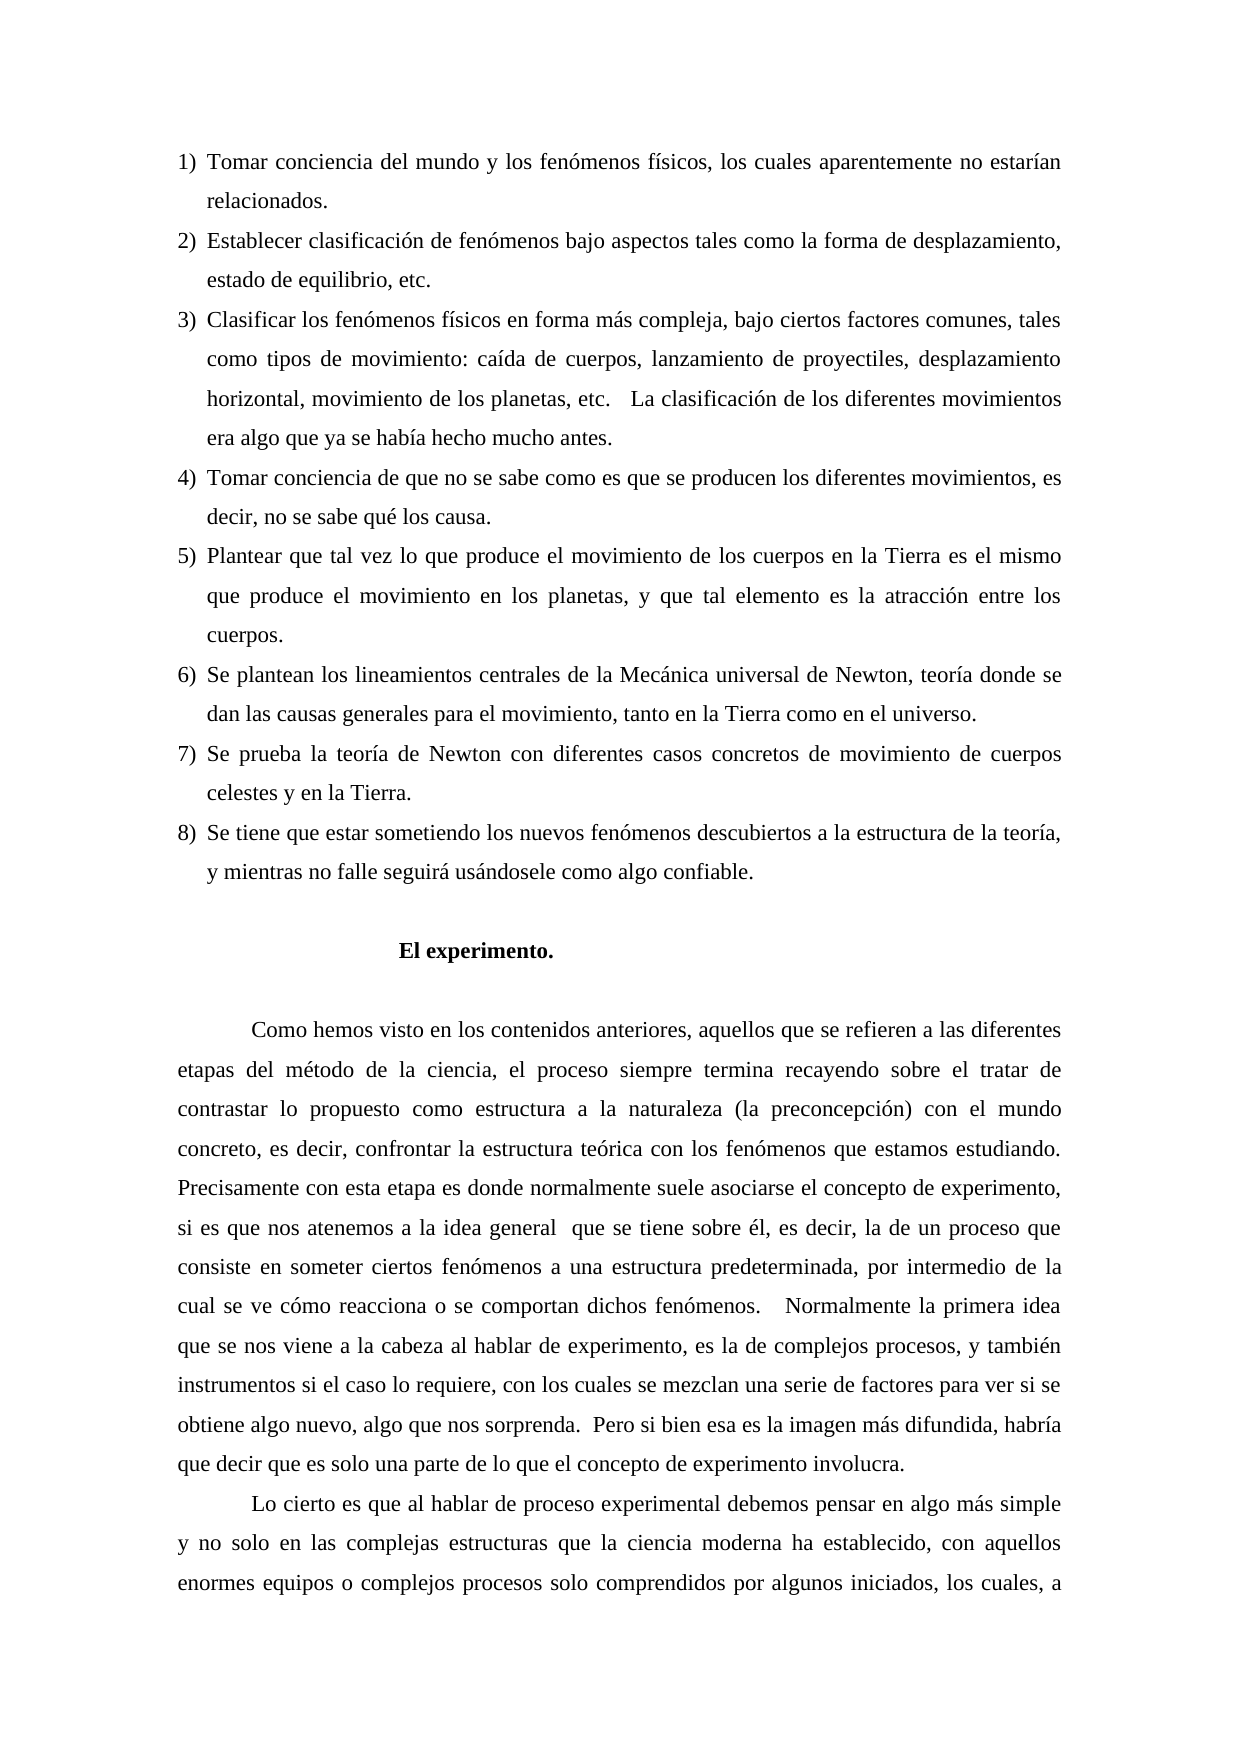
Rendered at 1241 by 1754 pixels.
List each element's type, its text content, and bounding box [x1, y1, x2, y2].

list Plantear que tal vez lo que produce el movimiento de los cuerpos en la Tierra es el mismo que produce el movimiento en los planetas, y que tal elemento es la atracción entre los cuerpos. [177, 542, 1063, 648]
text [177, 1490, 1063, 1595]
list Establecer clasificación de fenómenos bajo aspectos tales como la forma de desplazamiento, estado de equilibrio, etc. [177, 227, 1063, 292]
list Se prueba la teoría de Newton con diferentes casos concretos de movimiento de cuerpos celestes y en la Tierra. [177, 740, 1063, 806]
text El experimento. [177, 937, 1063, 964]
text Como hemos visto en los contenidos anteriores, aquellos que se refieren a las diferentes etapas del método de la ciencia, el proceso siempre termina recayendo sobre el tratar de contrastar lo propuesto como estructura a la naturaleza (la preconcepción) con el mundo concreto, es decir, confrontar la estructura teórica con los fenómenos que estamos estudiando. Precisamente con esta etapa es donde normalmente suele asociarse el concepto de experimento, si es que nos atenemos a la idea general que se tiene sobre él, es decir, la de un proceso que consiste en someter ciertos fenómenos a una estructura predeterminada, por intermedio de la cual se ve cómo reacciona o se comportan dichos fenómenos. Normalmente la primera idea que se nos viene a la cabeza al hablar de experimento, es la de complejos procesos, y también instrumentos si el caso lo requiere, con los cuales se mezclan una serie de factores para ver si se obtiene algo nuevo, algo que nos sorprenda. Pero si bien esa es la imagen más difundida, habría que decir que es solo una parte de lo que el concepto de experimento involucra. [177, 1016, 1063, 1477]
list Se tiene que estar sometiendo los nuevos fenómenos descubiertos a la estructura de la teoría, y mientras no falle seguirá usándosele como algo confiable. [177, 819, 1063, 885]
list Clasificar los fenómenos físicos en forma más compleja, bajo ciertos factores comunes, tales como tipos de movimiento: caída de cuerpos, lanzamiento de proyectiles, desplazamiento horizontal, movimiento de los planetas, etc. La clasificación de los diferentes movimientos era algo que ya se había hecho mucho antes. [177, 306, 1063, 450]
list Tomar conciencia del mundo y los fenómenos físicos, los cuales aparentemente no estarían relacionados. [177, 148, 1063, 213]
list Se plantean los lineamientos centrales de la Mecánica universal de Newton, teoría donde se dan las causas generales para el movimiento, tanto en la Tierra como en el universo. [177, 661, 1063, 727]
list Tomar conciencia de que no se sabe como es que se producen los diferentes movimientos, es decir, no se sabe qué los causa. [177, 463, 1063, 529]
